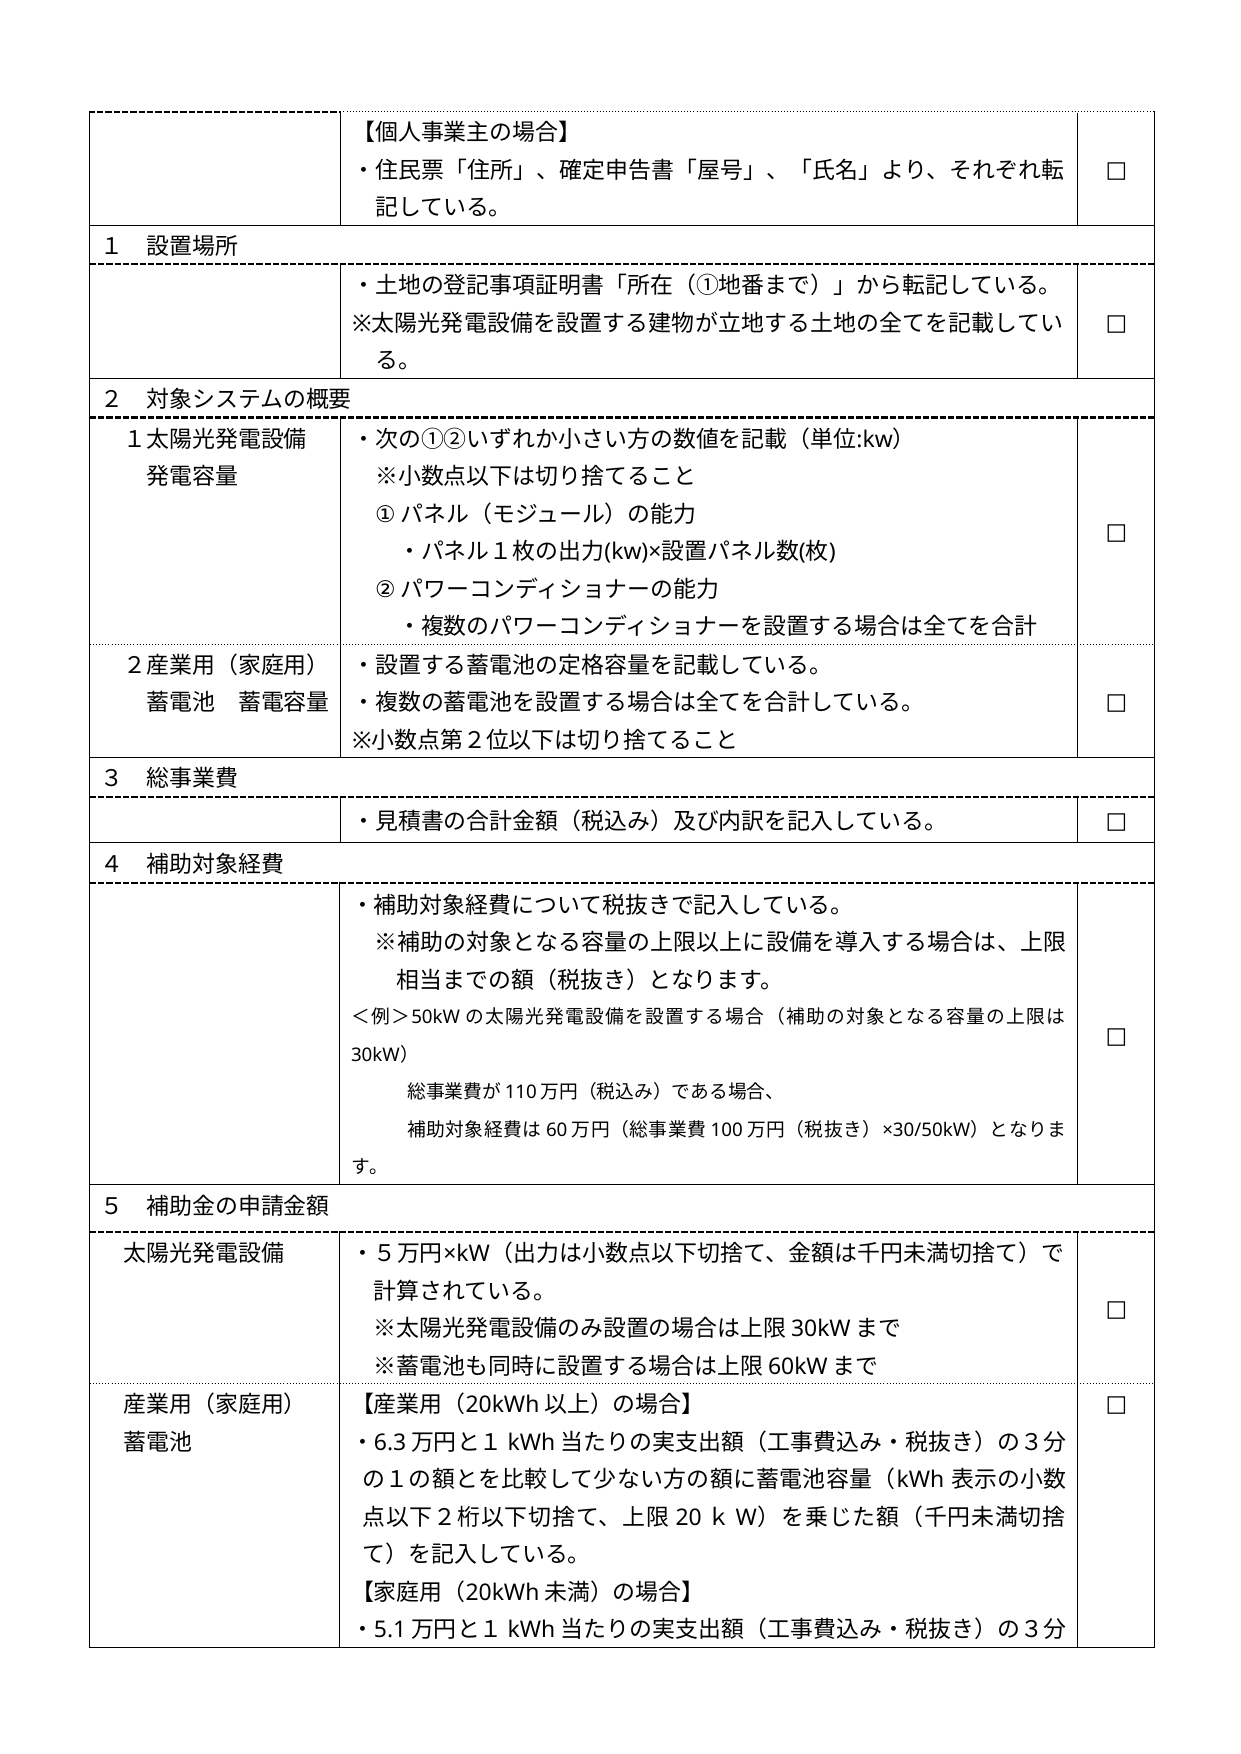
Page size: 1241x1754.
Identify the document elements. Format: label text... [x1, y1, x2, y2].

table_cell □ [1078, 416, 1154, 643]
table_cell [340, 1383, 1077, 1647]
table_cell ・５万円×kW（出力は小数点以下切捨て、金額は千円未満切捨て）で計算されている。 ※太陽光発電設備のみ設置の場合は上限30kWまで ※蓄電池も同時に設置する場合は上限60kWまで [340, 1231, 1077, 1383]
table_cell 太陽光発電設備 [90, 1231, 339, 1383]
table_cell ４ 補助対象経費 [90, 843, 1154, 882]
table_cell １ 設置場所 [90, 226, 1154, 263]
table_cell ・次の①②いずれか小さい方の数値を記載（単位:kw） ※小数点以下は切り捨てること ①パネル（モジュール）の能力 ・パネル１枚の出力(kw)×設置パネル数(枚) ②パワーコンディショナーの能力 ・複数のパワーコンディショナーを設置する場合は全てを合計 [341, 416, 1077, 643]
table_cell ・設置する蓄電池の定格容量を記載している。 ・複数の蓄電池を設置する場合は全てを合計している。 ※小数点第２位以下は切り捨てること [341, 644, 1077, 757]
table_cell １太陽光発電設備 発電容量 [90, 416, 340, 643]
table_cell □ [1078, 111, 1154, 225]
table_cell □ [1078, 1231, 1154, 1383]
table_cell ５ 補助金の申請金額 [90, 1185, 1154, 1231]
table_cell □ [1078, 882, 1154, 1184]
table_cell 住所 事業者名 代表者名 [90, 111, 340, 225]
table_cell 産業用（家庭用） 蓄電池 [90, 1383, 339, 1647]
table_cell ２ 対象システムの概要 [90, 379, 1154, 416]
table_cell [90, 263, 340, 378]
table_cell □ [1078, 796, 1154, 842]
table_cell □ [1078, 263, 1154, 378]
table_cell ３ 総事業費 [90, 758, 1154, 796]
table_cell □ [1078, 1383, 1154, 1647]
table_cell [90, 882, 339, 1184]
table_cell ２産業用（家庭用） 蓄電池 蓄電容量 [90, 644, 340, 757]
table_cell 【個人事業主の場合】 ・住民票「住所」、確定申告書「屋号」、「氏名」より、それぞれ転記している。 [341, 111, 1078, 225]
table_cell ・補助対象経費について税抜きで記入している。 ※補助の対象となる容量の上限以上に設備を導入する場合は、上限相当までの額（税抜き）となります。 ＜例＞50kWの太陽光発電設備を設置する場合（補助の対象となる容量の上限は30kW） 総事業費が110万円（税込み）である場合、 補助対象経費は60万円（総事業費100万円（税抜き）×30/50kW）となります。 [340, 882, 1077, 1184]
table_cell □ [1078, 644, 1154, 757]
table_cell [90, 796, 340, 842]
table_cell ・土地の登記事項証明書「所在（①地番まで）」から転記している。 ※太陽光発電設備を設置する建物が立地する土地の全てを記載している。 [341, 263, 1077, 378]
table_cell ・見積書の合計金額（税込み）及び内訳を記入している。 [341, 796, 1077, 842]
